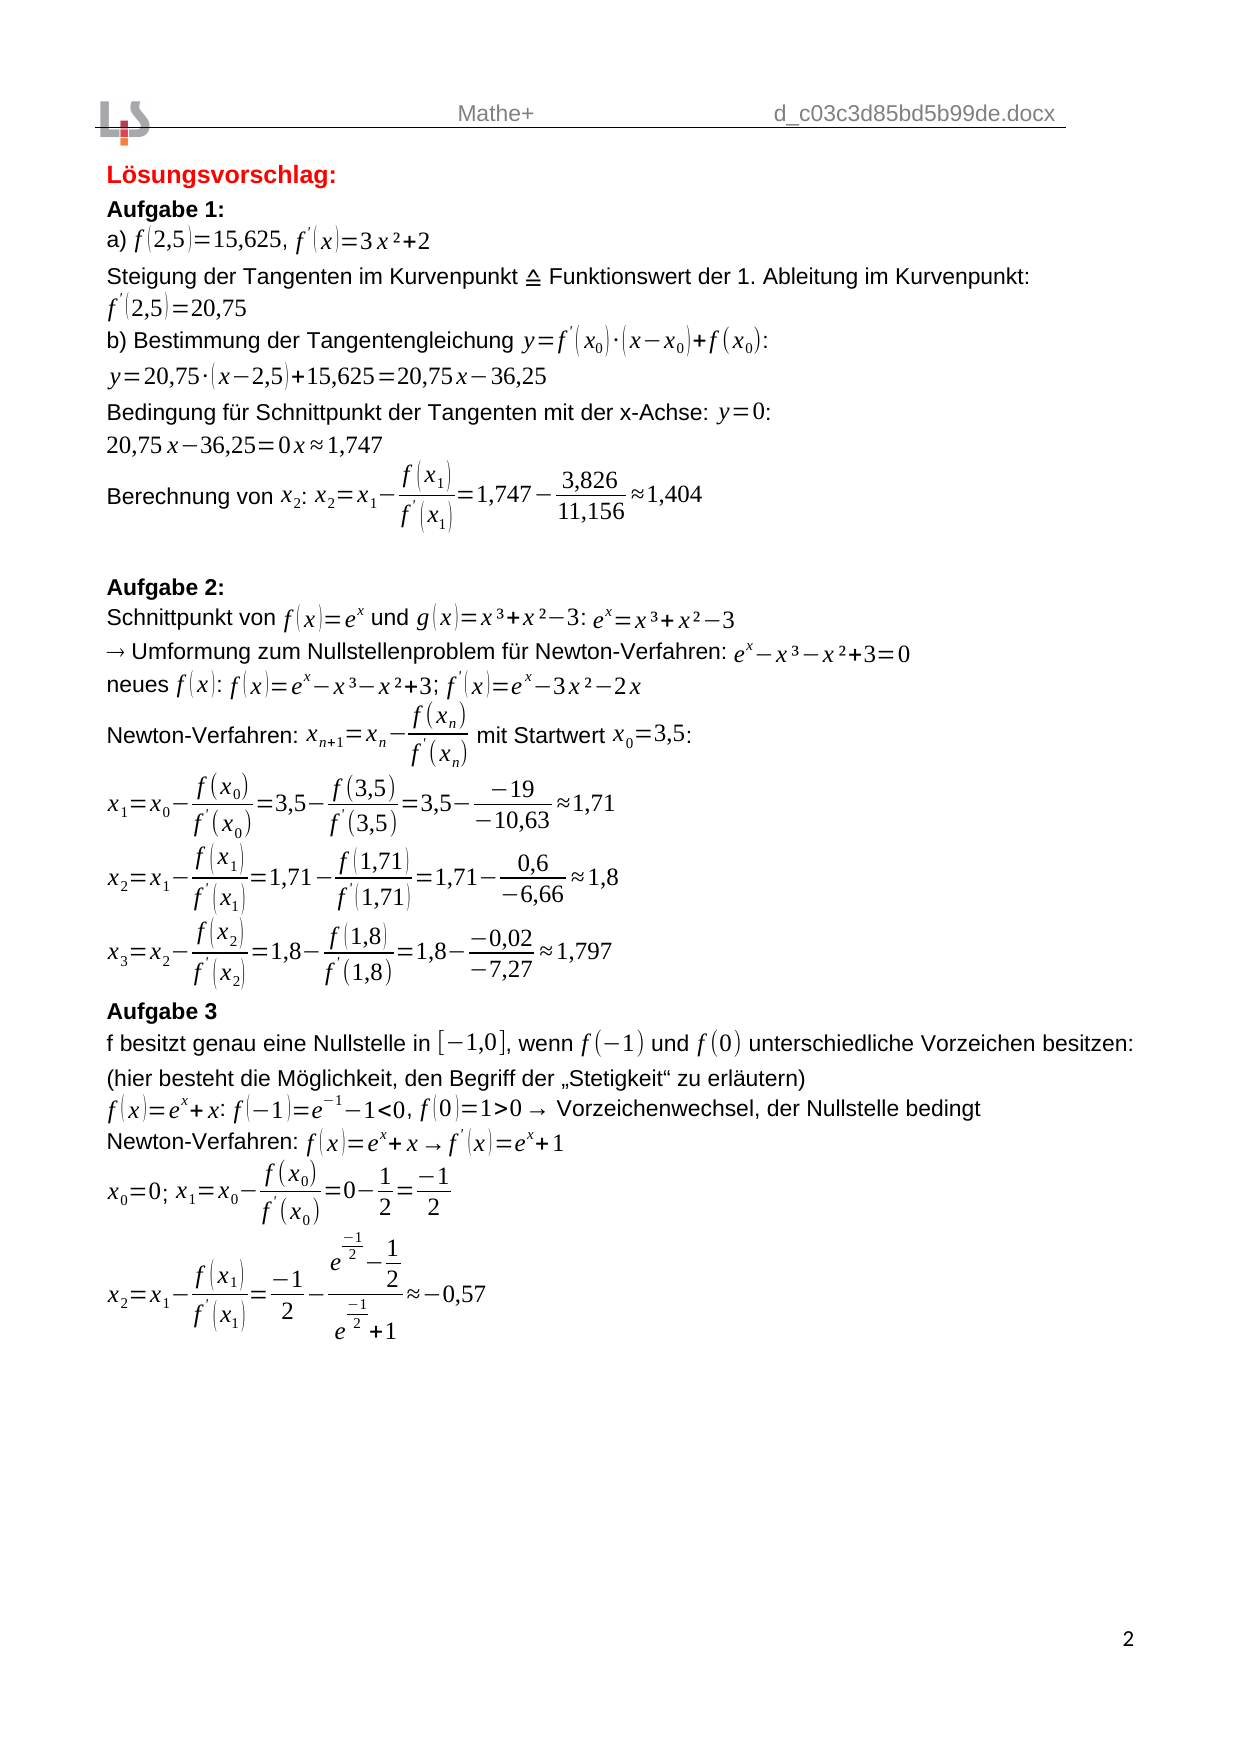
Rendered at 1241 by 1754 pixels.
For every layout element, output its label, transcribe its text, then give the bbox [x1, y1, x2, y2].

text neues : ; [106, 667, 1134, 700]
picture [100, 101, 150, 127]
text Steigung der Tangenten im Kurvenpunkt ≙ Funktionswert der 1. Ableitung im Kurvenpunkt: [106, 256, 1134, 289]
text Aufgabe 1: [106, 189, 1134, 222]
text Aufgabe 2: [106, 567, 1134, 600]
text Umformung zum Nullstellenproblem für Newton-Verfahren: [106, 634, 1134, 667]
text b) Bestimmung der Tangentengleichung : [106, 322, 1134, 359]
text f besitzt genau eine Nullstelle in , wenn und unterschiedliche Vorzeichen besitzen: (hier besteht die Möglichkeit, den Begriff der „Stetigkeit“ zu erläutern) [106, 1024, 1134, 1091]
text : , Vorzeichenwechsel, der Nullstelle bedingt [106, 1091, 1134, 1124]
text Aufgabe 3 [106, 991, 1134, 1024]
text Berechnung von : [106, 459, 1134, 534]
text a) , [106, 222, 1134, 256]
text Bedingung für Schnittpunkt der Tangenten mit der x-Achse: : [106, 392, 1134, 426]
text Newton-Verfahren: [106, 1124, 1134, 1158]
text Lösungsvorschlag: [106, 156, 1134, 189]
text Schnittpunkt von und : [106, 600, 1134, 634]
text Newton-Verfahren: mit Startwert : [106, 700, 1134, 771]
picture [100, 128, 150, 146]
text ; [106, 1158, 1134, 1228]
